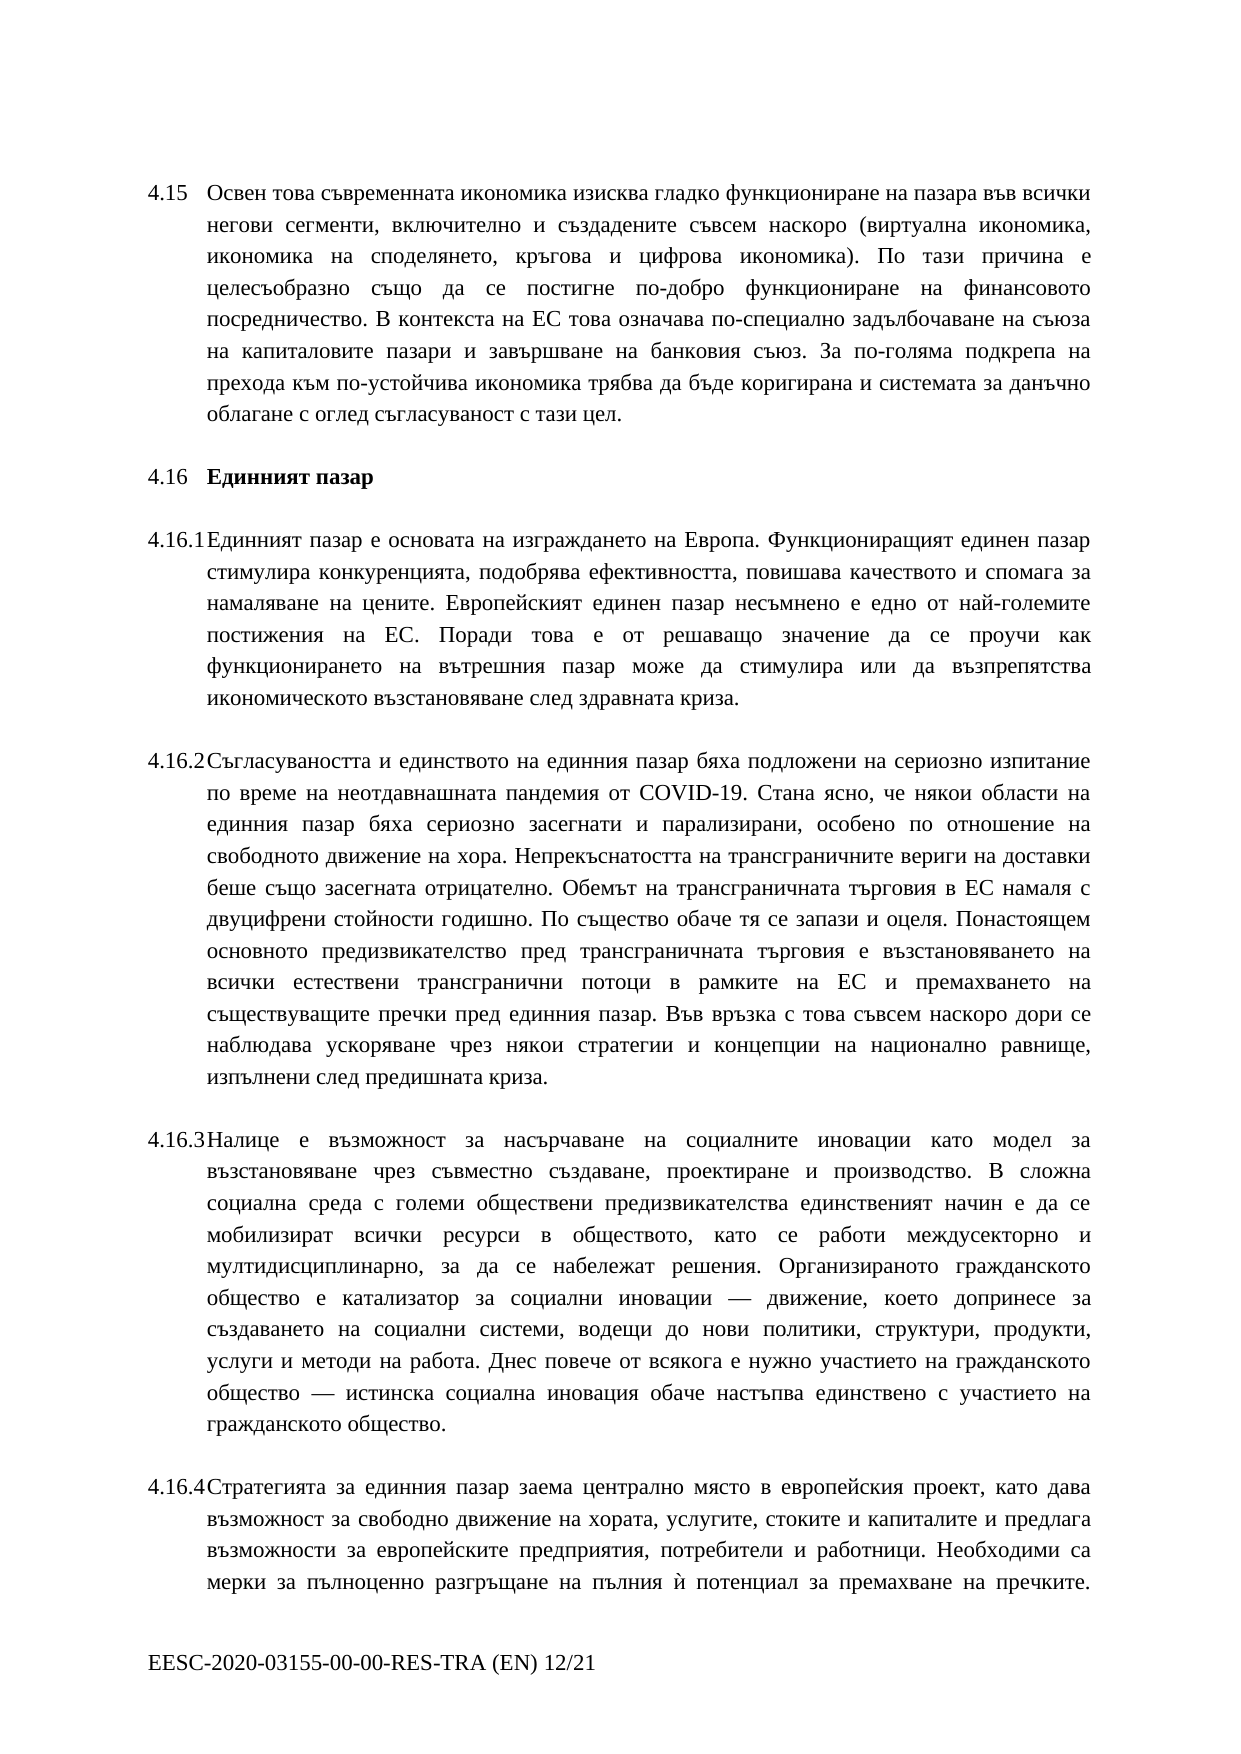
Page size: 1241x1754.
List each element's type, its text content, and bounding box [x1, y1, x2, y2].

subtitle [148, 1473, 1093, 1594]
subtitle Единният пазар е основата на изграждането на Европа. Функциониращият единен пазар стимулира конкуренцията, подобрява ефективността, повишава качеството и спомага за намаляване на цените. Европейският единен пазар несъмнено е едно от най-големите постижения на ЕС. Поради това е от решаващо значение да се проучи как функционирането на вътрешния пазар може да стимулира или да възпрепятства икономическото възстановяване след здравната криза. [148, 526, 1093, 711]
subtitle Освен това съвременната икономика изисква гладко функциониране на пазара във всички негови сегменти, включително и създадените съвсем наскоро (виртуална икономика, икономика на споделянето, кръгова и цифрова икономика). По тази причина е целесъобразно също да се постигне по-добро функциониране на финансовото посредничество. В контекста на ЕС това означава по-специално задълбочаване на съюза на капиталовите пазари и завършване на банковия съюз. За по-голяма подкрепа на прехода към по-устойчива икономика трябва да бъде коригирана и системата за данъчно облагане с оглед съгласуваност с тази цел. [148, 179, 1093, 426]
subtitle Единният пазар [148, 463, 1093, 489]
subtitle Налице е възможност за насърчаване на социалните иновации като модел за възстановяване чрез съвместно създаване, проектиране и производство. В сложна социална среда с големи обществени предизвикателства единственият начин е да се мобилизират всички ресурси в обществото, като се работи междусекторно и мултидисциплинарно, за да се набележат решения. Организираното гражданското общество е катализатор за социални иновации — движение, което допринесе за създаването на социални системи, водещи до нови политики, структури, продукти, услуги и методи на работа. Днес повече от всякога е нужно участието на гражданското общество — истинска социална иновация обаче настъпва единствено с участието на гражданското общество. [148, 1126, 1093, 1436]
subtitle Съгласуваността и единството на единния пазар бяха подложени на сериозно изпитание по време на неотдавнашната пандемия от COVID-19. Стана ясно, че някои области на единния пазар бяха сериозно засегнати и парализирани, особено по отношение на свободното движение на хора. Непрекъснатостта на трансграничните вериги на доставки беше също засегната отрицателно. Обемът на трансграничната търговия в ЕС намаля с двуцифрени стойности годишно. По същество обаче тя се запази и оцеля. Понастоящем основното предизвикателство пред трансграничната търговия е възстановяването на всички естествени трансгранични потоци в рамките на ЕС и премахването на съществуващите пречки пред единния пазар. Във връзка с това съвсем наскоро дори се наблюдава ускоряване чрез някои стратегии и концепции на национално равнище, изпълнени след предишната криза. [148, 747, 1093, 1089]
